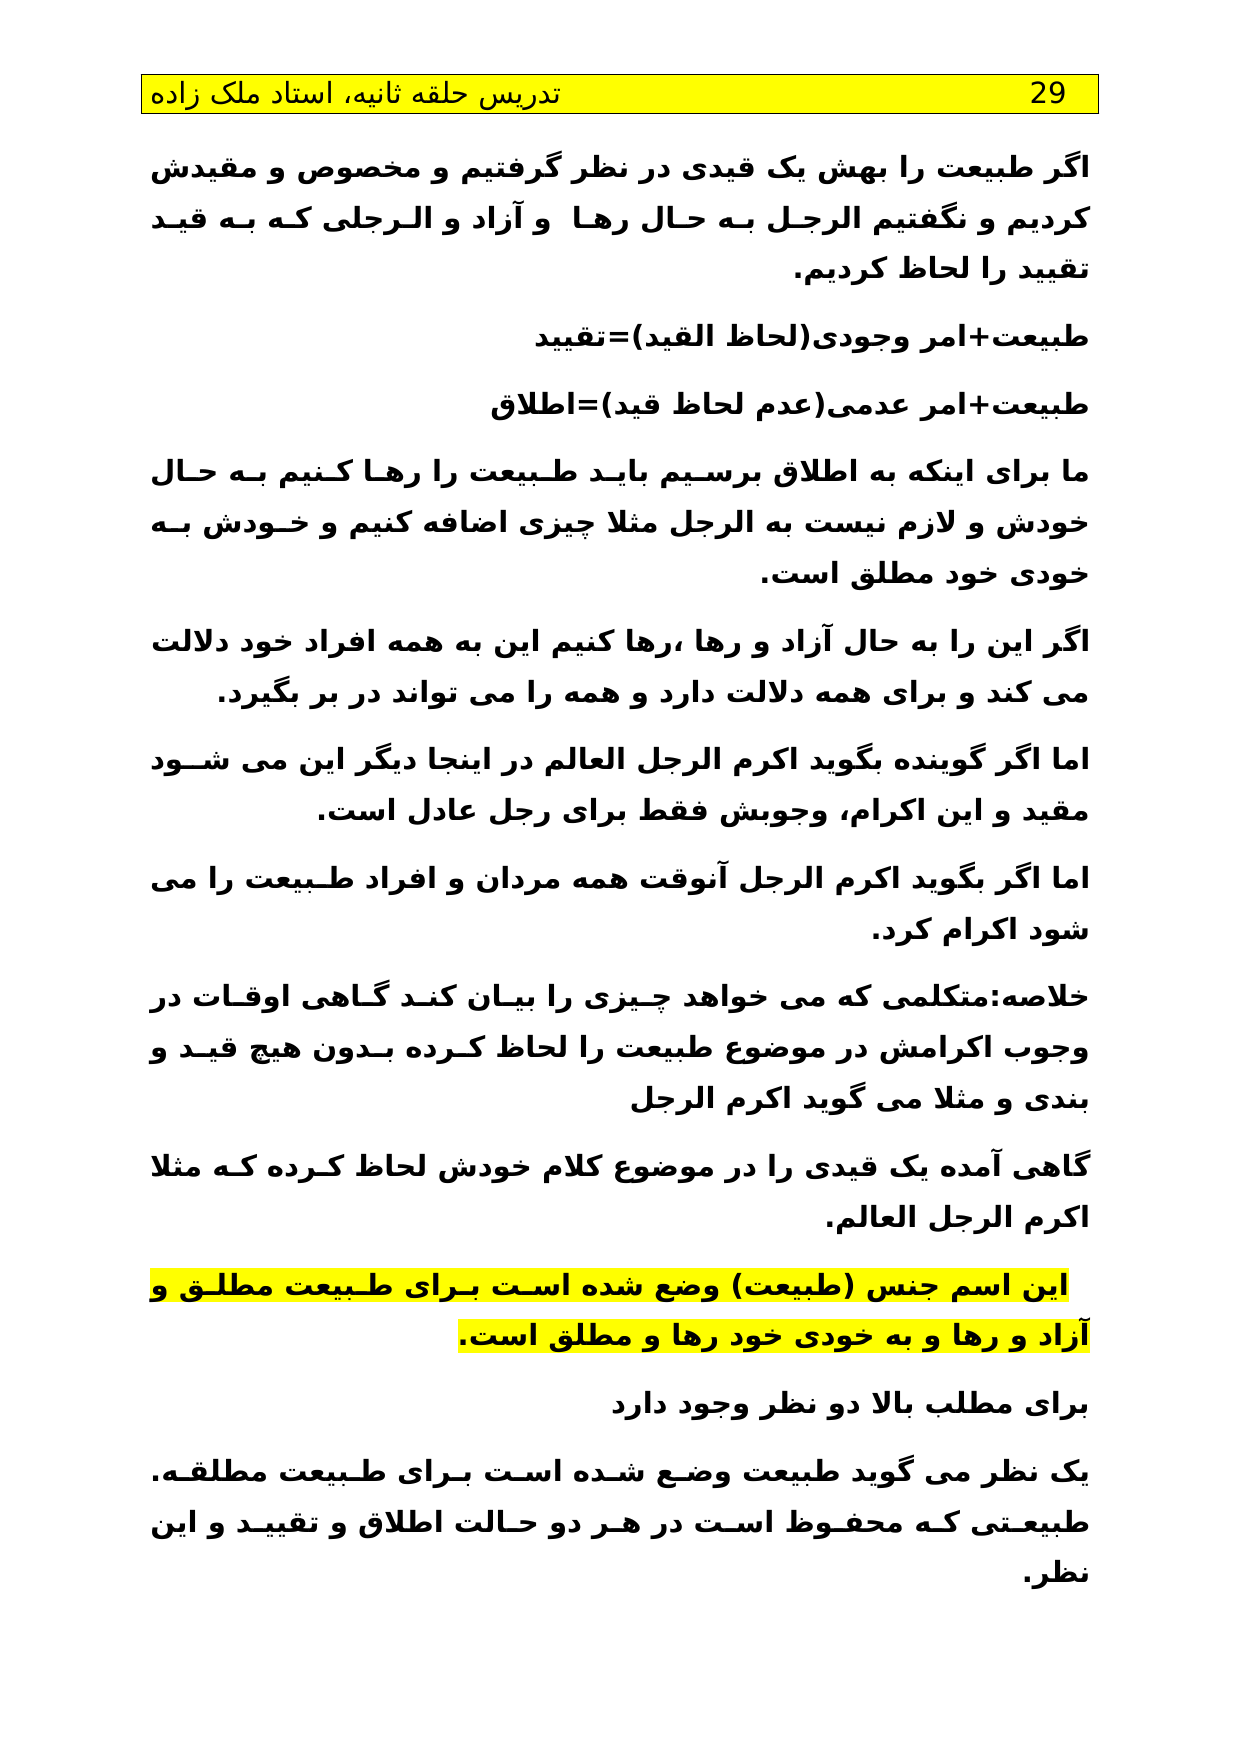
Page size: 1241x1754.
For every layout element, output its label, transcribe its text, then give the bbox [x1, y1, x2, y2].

text خلاصه:متکلمی که می خواهد چیزی را بیان کند گاهی اوقات در وجوب اکرامش در موضوع طبیعت را لحاظ کرده بدون هیچ قید و بندی و مثلا می گوید اکرم الرجل [150, 980, 1090, 1116]
text اگر این را به حال آزاد و رها ،رها کنیم این به همه افراد خود دلالت می کند و برای همه دلالت دارد و همه را می تواند در بر بگیرد. [150, 624, 1090, 709]
text طبیعت+امر وجودی(لحاظ القید)=تقیید [150, 319, 1090, 353]
text اما اگر گوینده بگوید اکرم الرجل العالم در اینجا دیگر این می شود مقید و این اکرام، وجوبش فقط برای رجل عادل است. [150, 743, 1090, 828]
text طبیعت+امر عدمی(عدم لحاظ قید)=اطلاق [150, 387, 1090, 421]
text ما برای اینکه به اطلاق برسیم باید طبیعت را رها کنیم به حال خودش و لازم نیست به الرجل مثلا چیزی اضافه کنیم و خودش به خودی خود مطلق است. [150, 455, 1090, 591]
text برای مطلب بالا دو نظر وجود دارد [150, 1386, 1090, 1420]
text یک نظر می گوید طبیعت وضع شده است برای طبیعت مطلقه. طبیعتی که محفوظ است در هر دو حالت اطلاق و تقیید و این نظر. [150, 1454, 1090, 1590]
text اگر طبیعت را بهش یک قیدی در نظر گرفتیم و مخصوص و مقیدش کردیم و نگفتیم الرجل به حال رها و آزاد و الرجلی که به قید تقیید را لحاظ کردیم. [150, 150, 1090, 286]
text گاهی آمده یک قیدی را در موضوع کلام خودش لحاظ کرده که مثلا اکرم الرجل العالم. [150, 1149, 1090, 1234]
text اما اگر بگوید اکرم الرجل آنوقت همه مردان و افراد طبیعت را می شود اکرام کرد. [150, 861, 1090, 946]
text این اسم جنس (طبیعت) وضع شده است برای طبیعت مطلق و آزاد و رها و به خودی خود رها و مطلق است. [150, 1268, 1090, 1353]
